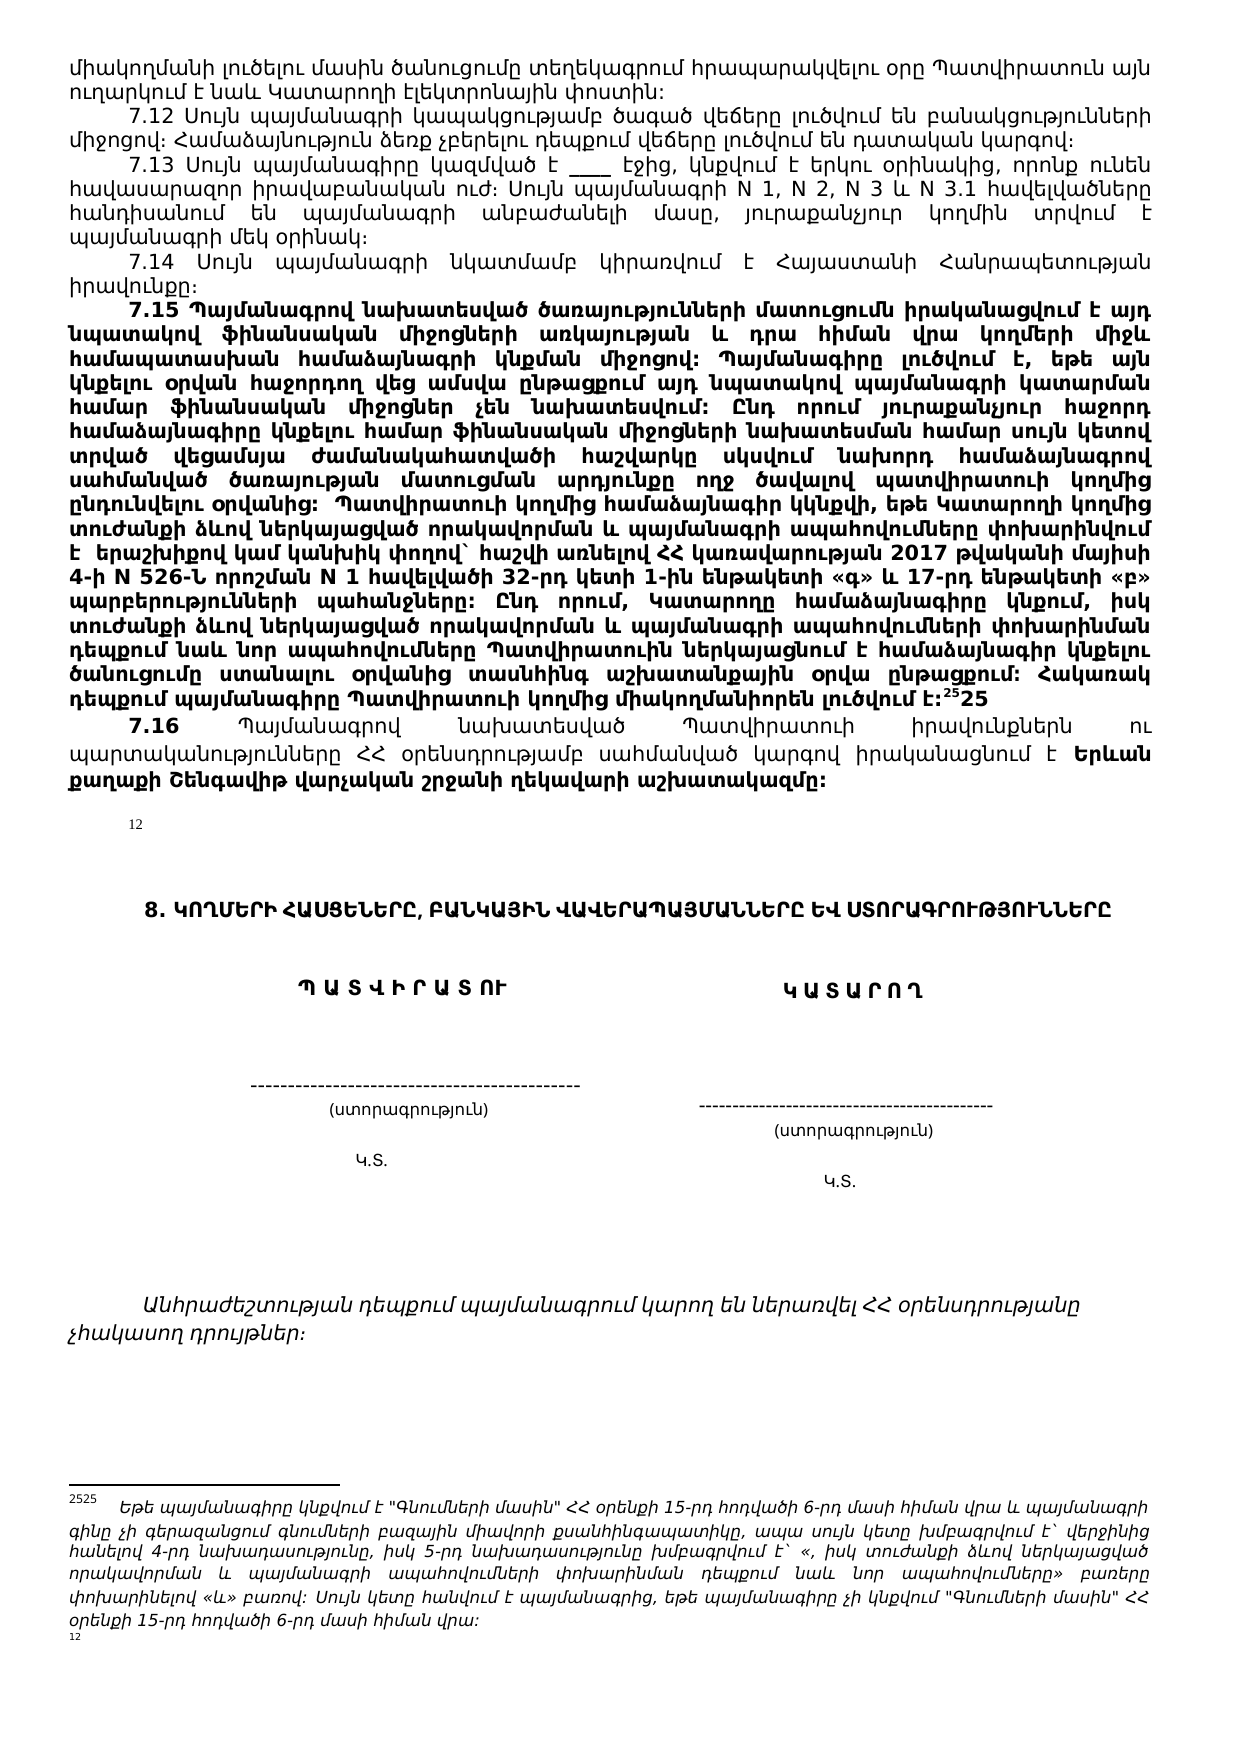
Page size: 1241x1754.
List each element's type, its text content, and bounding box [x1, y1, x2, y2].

text 7.15 Պայմանագրով նախատեսված ծառայությունների մատուցումն իրականացվում է այդ նպատակով ֆինանսական միջոցների առկայության և դրա հիման վրա կողմերի միջև համապատասխան համաձայնագրի կնքման միջոցով: Պայմանագիրը լուծվում է, եթե այն կնքելու օրվան հաջորդող վեց ամսվա ընթացքում այդ նպատակով պայմանագրի կատարման համար ֆինանսական միջոցներ չեն նախատեսվում: Ընդ որում յուրաքանչյուր հաջորդ համաձայնագիրը կնքելու համար ֆինանսական միջոցների նախատեսման համար սույն կետով տրված վեցամսյա ժամանակահատվածի հաշվարկը սկսվում նախորդ համաձայնագրով սահմանված ծառայության մատուցման արդյունքը ողջ ծավալով պատվիրատուի կողմից ընդունվելու օրվանից: Պատվիրատուի կողմից համաձայնագիր կկնքվի, եթե Կատարողի կողմից տուժանքի ձևով ներկայացված որակավորման և պայմանագրի ապահովումները փոխարինվում է երաշխիքով կամ կանխիկ փողով` հաշվի առնելով ՀՀ կառավարության 2017 թվականի մայիսի 4-ի N 526-Ն որոշման N 1 հավելվածի 32-րդ կետի 1-ին ենթակետի «գ» և 17-րդ ենթակետի «բ» պարբերությունների պահանջները: Ընդ որում, Կատարողը համաձայնագիրը կնքում, իսկ տուժանքի ձևով ներկայացված որակավորման և պայմանագրի ապահովումների փոխարինման դեպքում նաև նոր ապահովումները Պատվիրատուին ներկայացնում է համաձայնագիր կնքելու ծանուցումը ստանալու օրվանից տասնհինգ աշխատանքային օրվա ընթացքում։ Հակառակ դեպքում պայմանագիրը Պատվիրատուի կողմից միակողմանիորեն լուծվում է:25 [69, 298, 1152, 711]
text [69, 56, 1152, 104]
table_header Պ Ա Տ Վ Ի Ր Ա Տ ՈՒ -------------------------------------------- (ստորագրություն) Կ.Տ. [166, 976, 638, 1262]
table_header Կ Ա Տ Ա Ր Ո Ղ -------------------------------------------- (ստորագրություն) Կ.Տ. [639, 976, 1067, 1262]
text Անհրաժեշտության դեպքում պայմանագրում կարող են ներառվել ՀՀ օրենսդրությանը չհակասող դրույթներ։ [69, 1290, 1152, 1347]
text 8. ԿՈՂՄԵՐԻ ՀԱՍՑԵՆԵՐԸ, ԲԱՆԿԱՅԻՆ ՎԱՎԵՐԱՊԱՅՄԱՆՆԵՐԸ ԵՎ ՍՏՈՐԱԳՐՈՒԹՅՈՒՆՆԵՐԸ [69, 895, 1152, 923]
text 7.16 Պայմանագրով նախատեսված Պատվիրատուի իրավունքներն ու պարտականությունները ՀՀ օրենսդրությամբ սահմանված կարգով իրականացնում է Երևան քաղաքի Շենգավիթ վարչական շրջանի ղեկավարի աշխատակազմը: [69, 711, 1152, 792]
text 7.12 Սույն պայմանագրի կապակցությամբ ծագած վեճերը լուծվում են բանակցությունների միջոցով։ Համաձայնություն ձեռք չբերելու դեպքում վեճերը լուծվում են դատական կարգով։ [69, 104, 1152, 153]
text 7.14 Սույն պայմանագրի նկատմամբ կիրառվում է Հայաստանի Հանրապետության իրավունքը։ [69, 250, 1152, 298]
text 7.13 Սույն պայմանագիրը կազմված է ____ էջից, կնքվում է երկու օրինակից, որոնք ունեն հավասարազոր իրավաբանական ուժ։ Սույն պայմանագրի N 1, N 2, N 3 և N 3.1 հավելվածները հանդիսանում են պայմանագրի անբաժանելի մասը, յուրաքանչյուր կողմին տրվում է պայմանագրի մեկ օրինակ։ [69, 153, 1152, 250]
